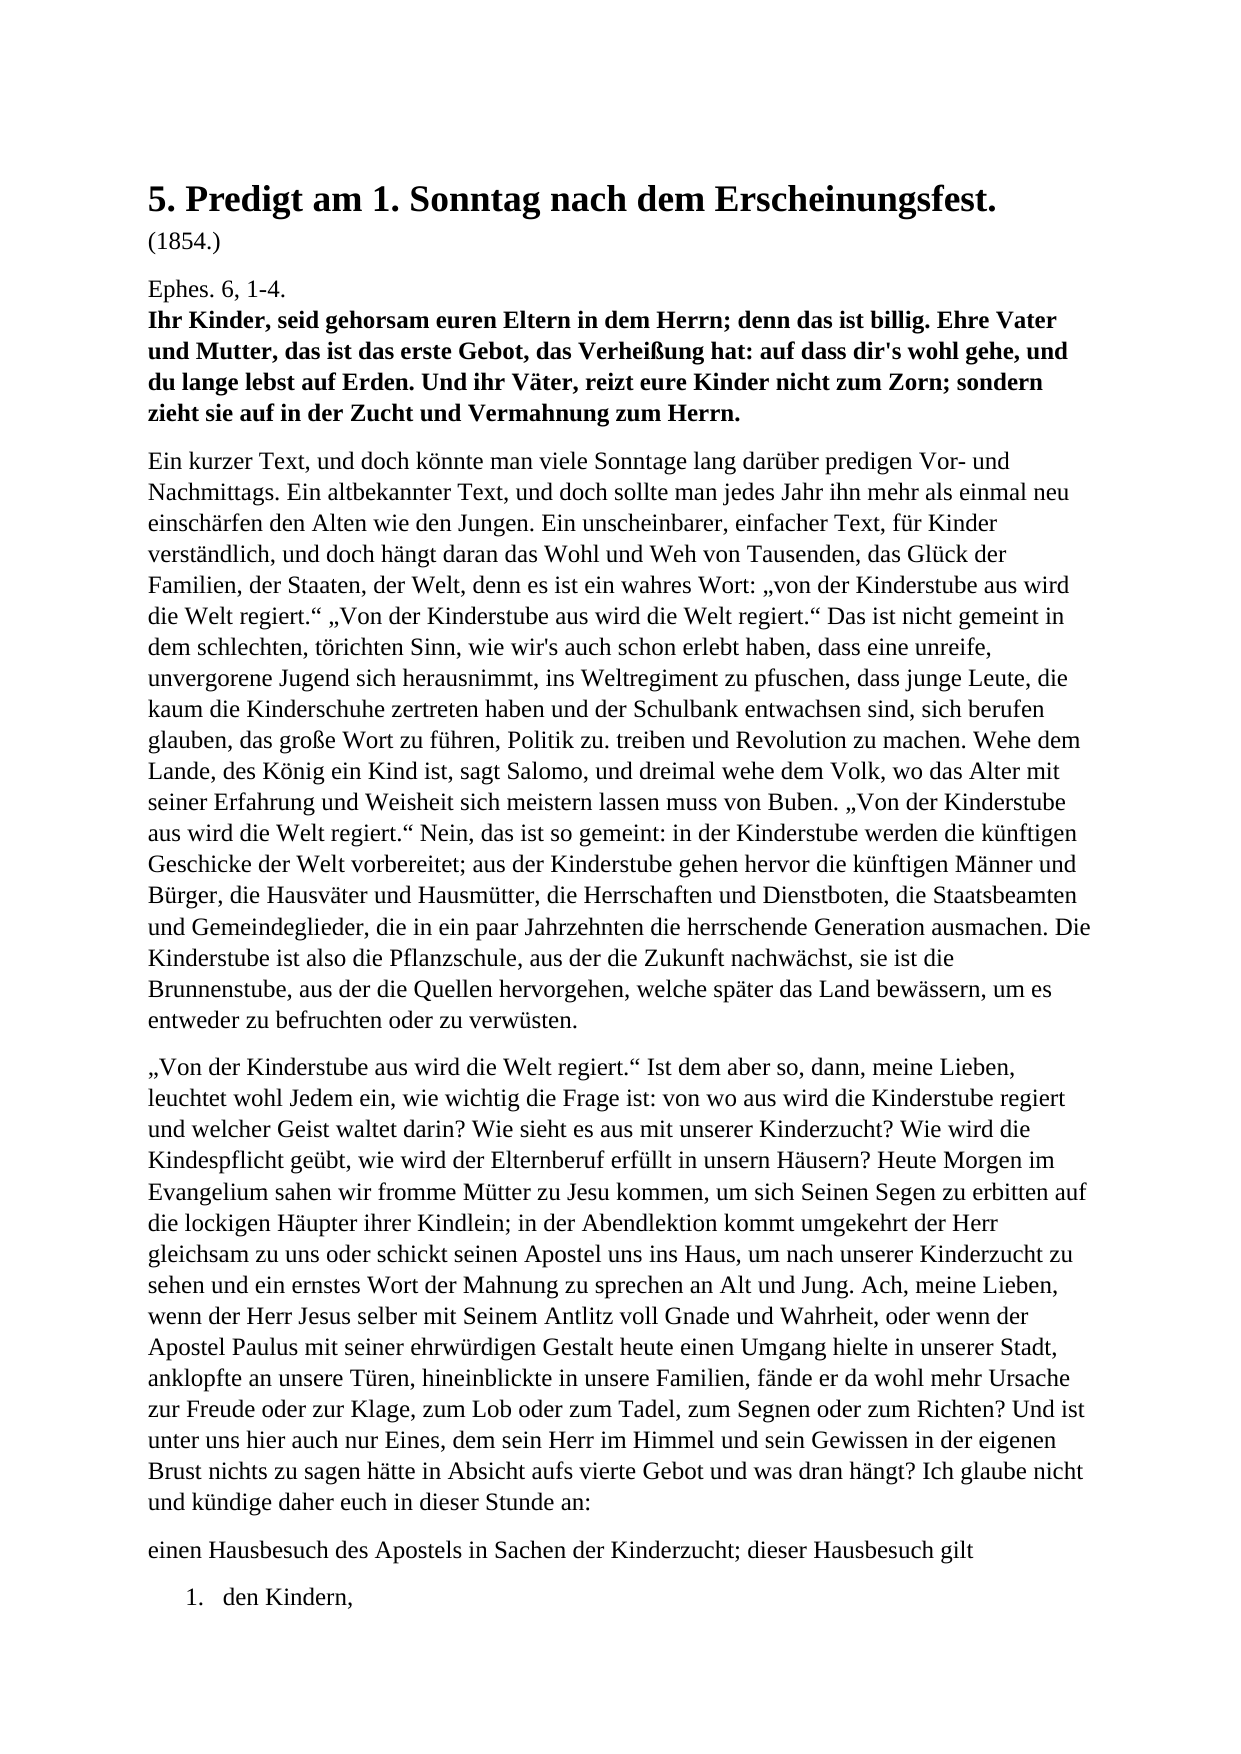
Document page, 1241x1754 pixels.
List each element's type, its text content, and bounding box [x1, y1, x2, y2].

text „Von der Kinderstube aus wird die Welt regiert.“ Ist dem aber so, dann, meine Lieben, leuchtet wohl Jedem ein, wie wichtig die Frage ist: von wo aus wird die Kinderstube regiert und welcher Geist waltet darin? Wie sieht es aus mit unserer Kinderzucht? Wie wird die Kindespflicht geübt, wie wird der Elternberuf erfüllt in unsern Häusern? Heute Morgen im Evangelium sahen wir fromme Mütter zu Jesu kommen, um sich Seinen Segen zu erbitten auf die lockigen Häupter ihrer Kindlein; in der Abendlektion kommt umgekehrt der Herr gleichsam zu uns oder schickt seinen Apostel uns ins Haus, um nach unserer Kinderzucht zu sehen und ein ernstes Wort der Mahnung zu sprechen an Alt und Jung. Ach, meine Lieben, wenn der Herr Jesus selber mit Seinem Antlitz voll Gnade und Wahrheit, oder wenn der Apostel Paulus mit seiner ehrwürdigen Gestalt heute einen Umgang hielte in unserer Stadt, anklopfte an unsere Türen, hineinblickte in unsere Familien, fände er da wohl mehr Ursache zur Freude oder zur Klage, zum Lob oder zum Tadel, zum Segnen oder zum Richten? Und ist unter uns hier auch nur Eines, dem sein Herr im Himmel und sein Gewissen in der eigenen Brust nichts zu sagen hätte in Absicht aufs vierte Gebot und was dran hängt? Ich glaube nicht und kündige daher euch in dieser Stunde an: [148, 1052, 1093, 1516]
text Ephes. 6, 1-4. Ihr Kinder, seid gehorsam euren Eltern in dem Herrn; denn das ist billig. Ehre Vater und Mutter, das ist das erste Gebot, das Verheißung hat: auf dass dir's wohl gehe, und du lange lebst auf Erden. Und ihr Väter, reizt eure Kinder nicht zum Zorn; sondern zieht sie auf in der Zucht und Vermahnung zum Herrn. [148, 274, 1093, 427]
text (1854.) [148, 226, 1093, 255]
text Ein kurzer Text, und doch könnte man viele Sonntage lang darüber predigen Vor- und Nachmittags. Ein altbekannter Text, und doch sollte man jedes Jahr ihn mehr als einmal neu einschärfen den Alten wie den Jungen. Ein unscheinbarer, einfacher Text, für Kinder verständlich, und doch hängt daran das Wohl und Weh von Tausenden, das Glück der Familien, der Staaten, der Welt, denn es ist ein wahres Wort: „von der Kinderstube aus wird die Welt regiert.“ „Von der Kinderstube aus wird die Welt regiert.“ Das ist nicht gemeint in dem schlechten, törichten Sinn, wie wir's auch schon erlebt haben, dass eine unreife, unvergorene Jugend sich herausnimmt, ins Weltregiment zu pfuschen, dass junge Leute, die kaum die Kinderschuhe zertreten haben und der Schulbank entwachsen sind, sich berufen glauben, das große Wort zu führen, Politik zu. treiben und Revolution zu machen. Wehe dem Lande, des König ein Kind ist, sagt Salomo, und dreimal wehe dem Volk, wo das Alter mit seiner Erfahrung und Weisheit sich meistern lassen muss von Buben. „Von der Kinderstube aus wird die Welt regiert.“ Nein, das ist so gemeint: in der Kinderstube werden die künftigen Geschicke der Welt vorbereitet; aus der Kinderstube gehen hervor die künftigen Männer und Bürger, die Hausväter und Hausmütter, die Herrschaften und Dienstboten, die Staatsbeamten und Gemeindeglieder, die in ein paar Jahrzehnten die herrschende Generation ausmachen. Die Kinderstube ist also die Pflanzschule, aus der die Zukunft nachwächst, sie ist die Brunnenstube, aus der die Quellen hervorgehen, welche später das Land bewässern, um es entweder zu befruchten oder zu verwüsten. [148, 446, 1093, 1033]
list den Kindern, [185, 1582, 1093, 1611]
subtitle 5. Predigt am 1. Sonntag nach dem Erscheinungsfest. [148, 177, 1093, 220]
text einen Hausbesuch des Apostels in Sachen der Kinderzucht; dieser Hausbesuch gilt [148, 1535, 1093, 1563]
